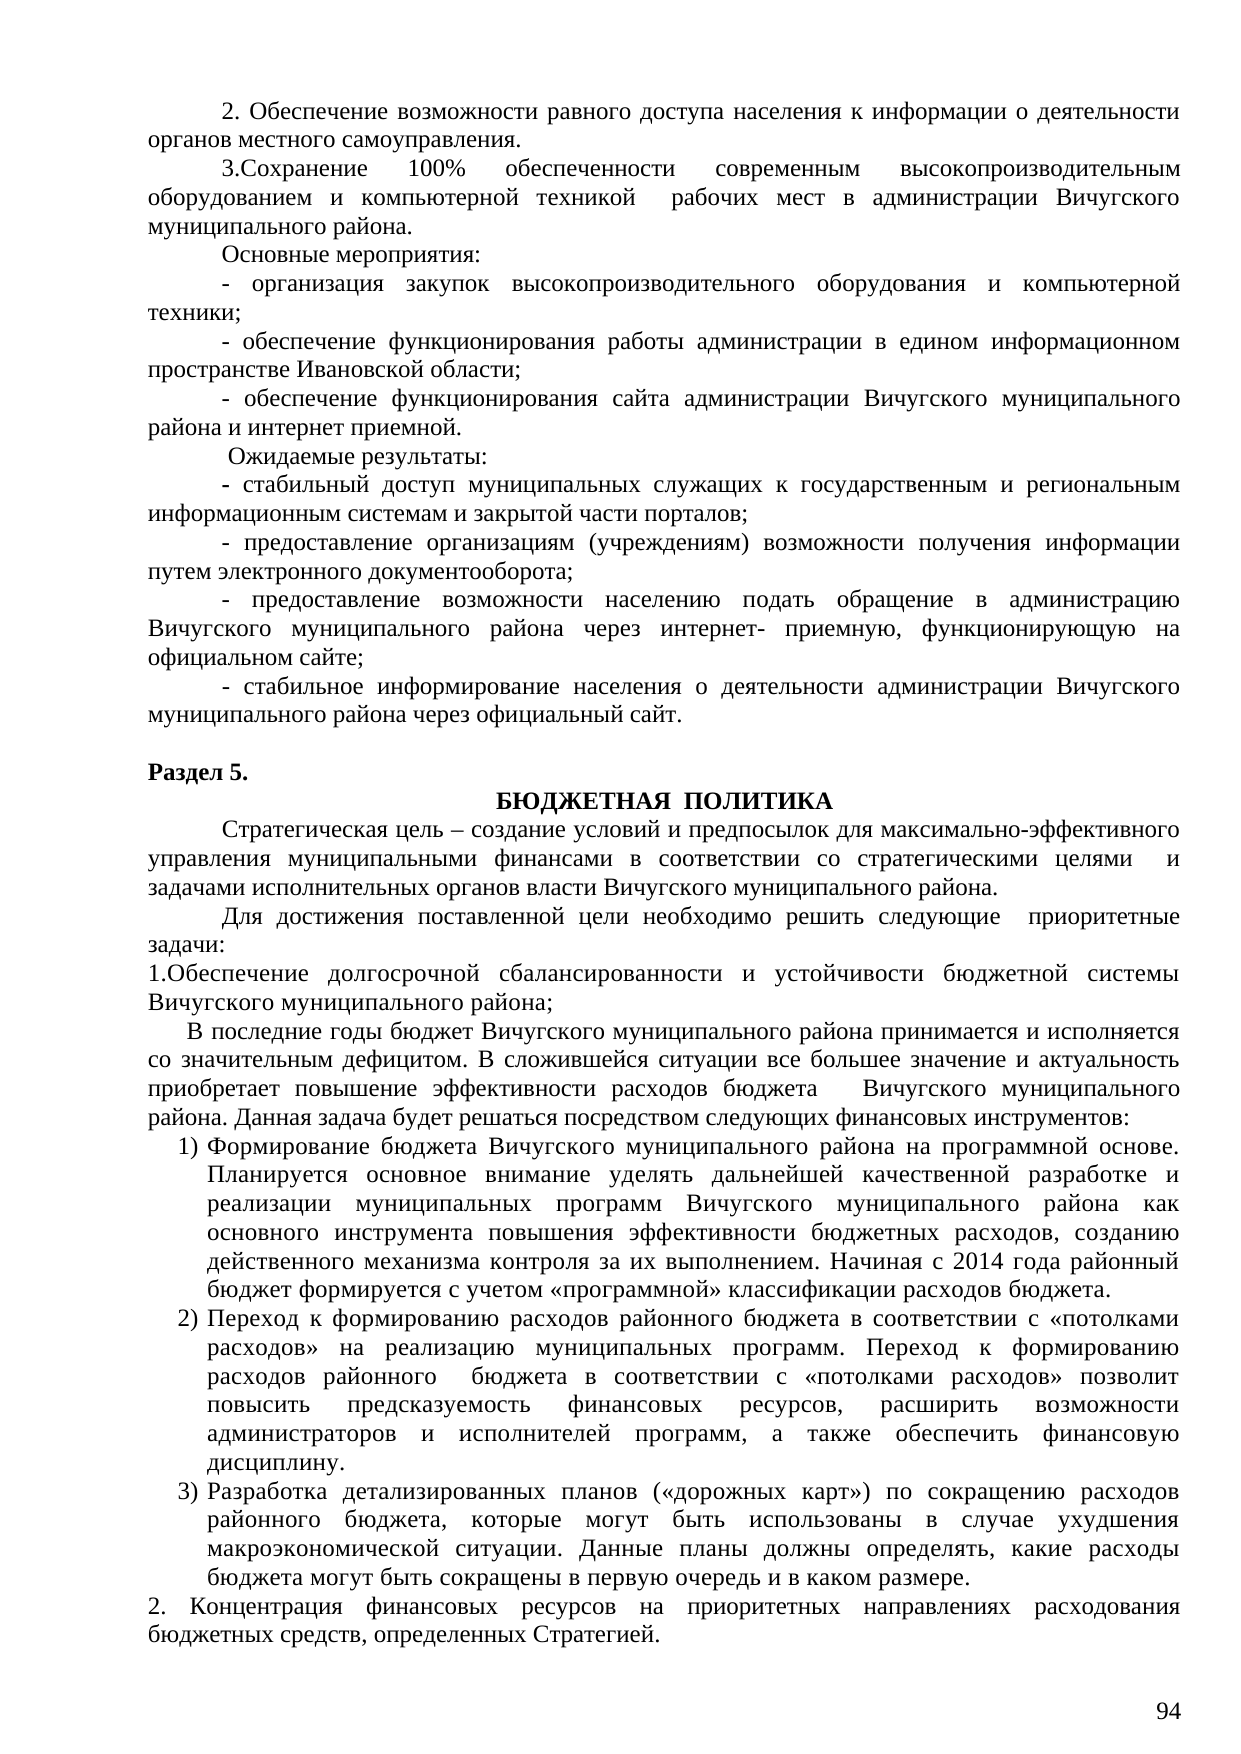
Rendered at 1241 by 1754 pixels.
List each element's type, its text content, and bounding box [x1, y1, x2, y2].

text Для достижения поставленной цели необходимо решить следующие приоритетные задачи: [148, 901, 1181, 958]
text Ожидаемые результаты: [148, 441, 1181, 469]
text Раздел 5. [148, 757, 1181, 786]
text Стратегическая цель – создание условий и предпосылок для максимально-эффективного управления муниципальными финансами в соответствии со стратегическими целями и задачами исполнительных органов власти Вичугского муниципального района. [148, 814, 1181, 901]
text 1.Обеспечение долгосрочной сбалансированности и устойчивости бюджетной системы Вичугского муниципального района; [148, 958, 1181, 1016]
text - предоставление возможности населению подать обращение в администрацию Вичугского муниципального района через интернет- приемную, функционирующую на официальном сайте; [148, 584, 1181, 671]
text - обеспечение функционирования работы администрации в едином информационном пространстве Ивановской области; [148, 326, 1181, 383]
text - стабильное информирование населения о деятельности администрации Вичугского муниципального района через официальный сайт. [148, 671, 1181, 728]
text 2. Обеспечение возможности равного доступа населения к информации о деятельности органов местного самоуправления. [148, 96, 1181, 153]
text Основные мероприятия: [148, 239, 1181, 268]
list Формирование бюджета Вичугского муниципального района на программной основе. Планируется основное внимание уделять дальнейшей качественной разработке и реализации муниципальных программ Вичугского муниципального района как основного инструмента повышения эффективности бюджетных расходов, созданию действенного механизма контроля за их выполнением. Начиная с 2014 года районный бюджет формируется с учетом «программной» классификации расходов бюджета. [177, 1131, 1181, 1303]
text 2. Концентрация финансовых ресурсов на приоритетных направлениях расходования бюджетных средств, определенных Стратегией. [148, 1591, 1181, 1648]
text В последние годы бюджет Вичугского муниципального района принимается и исполняется со значительным дефицитом. В сложившейся ситуации все большее значение и актуальность приобретает повышение эффективности расходов бюджета Вичугского муниципального района. Данная задача будет решаться посредством следующих финансовых инструментов: [148, 1016, 1181, 1131]
text - предоставление организациям (учреждениям) возможности получения информации путем электронного документооборота; [148, 527, 1181, 584]
text БЮДЖЕТНАЯ ПОЛИТИКА [148, 786, 1181, 814]
list Переход к формированию расходов районного бюджета в соответствии с «потолками расходов» на реализацию муниципальных программ. Переход к формированию расходов районного бюджета в соответствии с «потолками расходов» позволит повысить предсказуемость финансовых ресурсов, расширить возможности администраторов и исполнителей программ, а также обеспечить финансовую дисциплину. [177, 1303, 1181, 1476]
text - организация закупок высокопроизводительного оборудования и компьютерной техники; [148, 268, 1181, 326]
text - обеспечение функционирования сайта администрации Вичугского муниципального района и интернет приемной. [148, 383, 1181, 441]
list Разработка детализированных планов («дорожных карт») по сокращению расходов районного бюджета, которые могут быть использованы в случае ухудшения макроэкономической ситуации. Данные планы должны определять, какие расходы бюджета могут быть сокращены в первую очередь и в каком размере. [177, 1476, 1181, 1591]
text 3.Сохранение 100% обеспеченности современным высокопроизводительным оборудованием и компьютерной техникой рабочих мест в администрации Вичугского муниципального района. [148, 153, 1181, 239]
text - стабильный доступ муниципальных служащих к государственным и региональным информационным системам и закрытой части порталов; [148, 469, 1181, 527]
